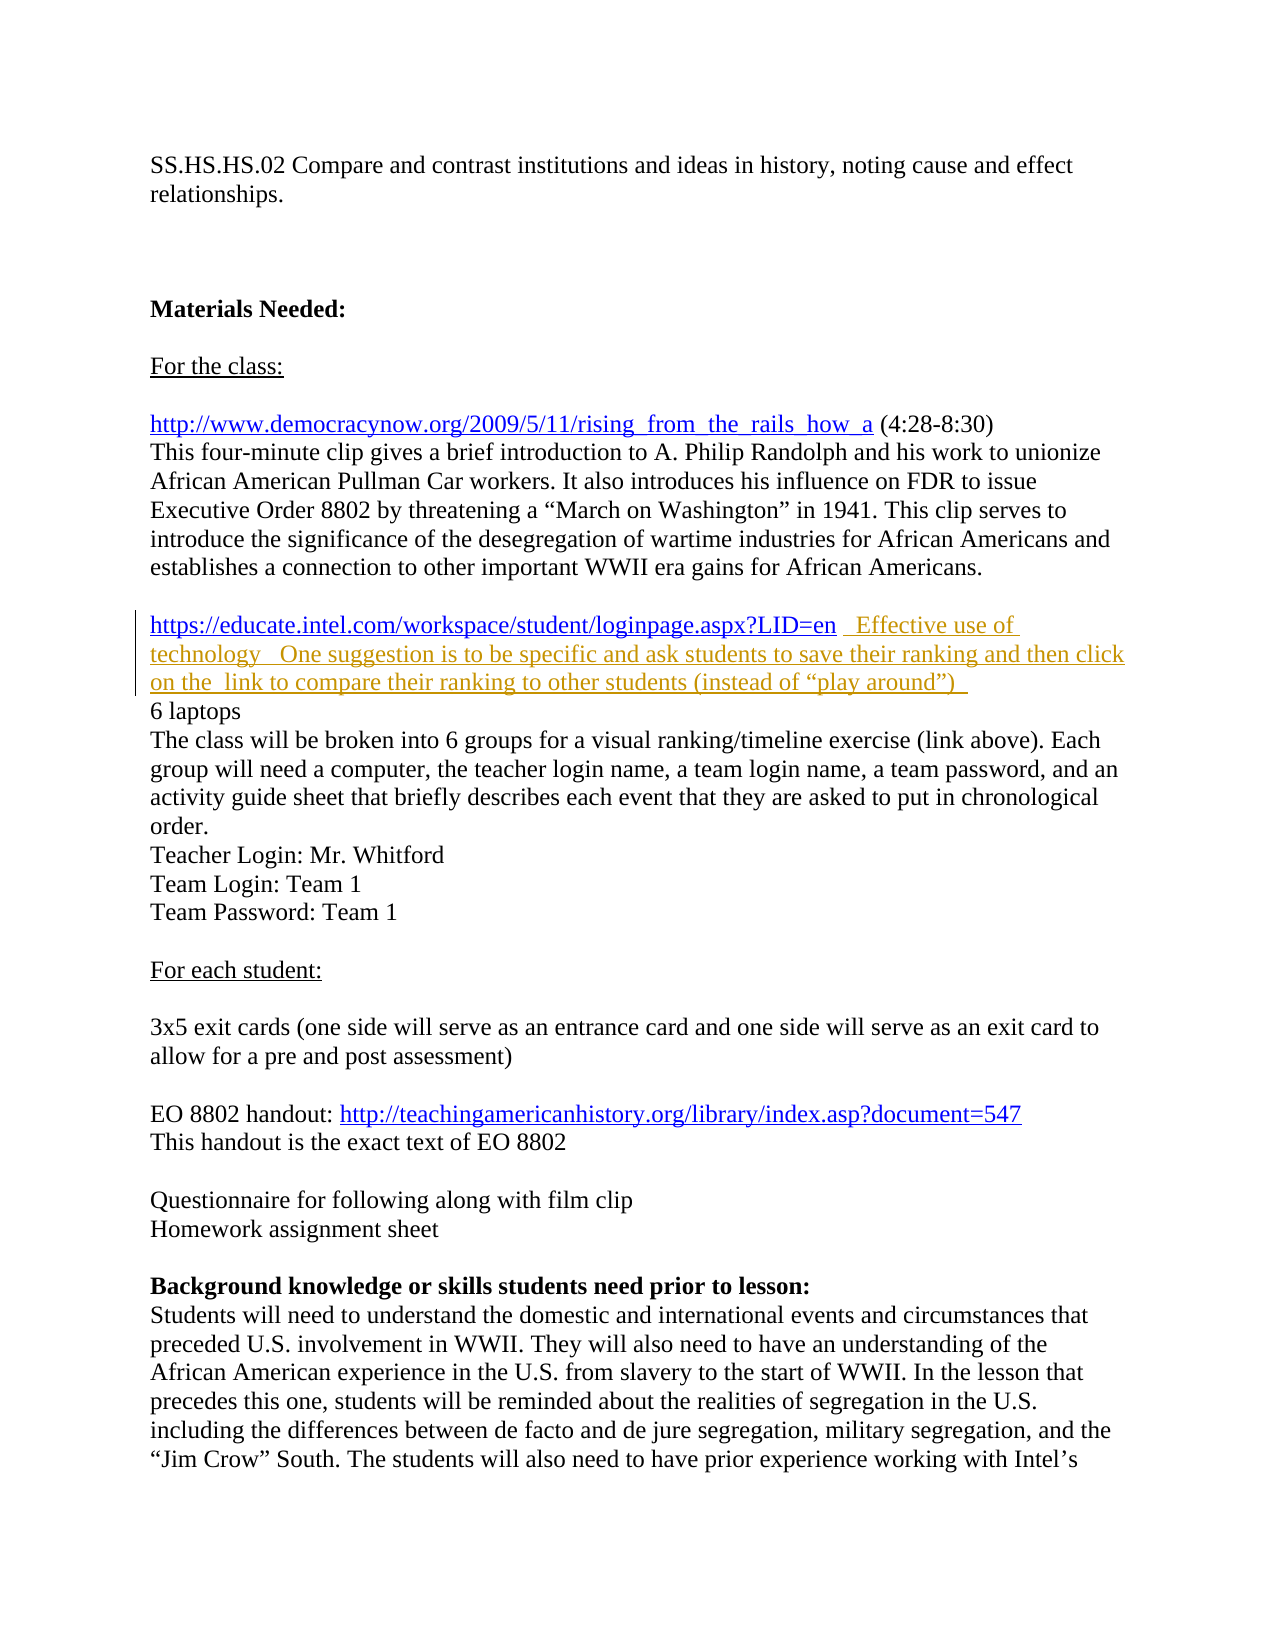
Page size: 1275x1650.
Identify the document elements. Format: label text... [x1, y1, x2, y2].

text Materials Needed: [150, 294, 1125, 322]
text 6 laptops [150, 696, 1125, 725]
text http://www.democracynow.org/2009/5/11/rising_from_the_rails_how_a (4:28-8:30) [150, 409, 1125, 437]
text https://educate.intel.com/workspace/student/loginpage.aspx?LID=en [150, 610, 1125, 664]
text Background knowledge or skills students need prior to lesson: [150, 1271, 1125, 1300]
text This handout is the exact text of EO 8802 [150, 1127, 1125, 1156]
text The class will be broken into 6 groups for a visual ranking/timeline exercise (link above). Each group will need a computer, the teacher login name, a team login name, a team password, and an activity guide sheet that briefly describes each event that they are asked to put in chronological order. [150, 725, 1125, 840]
text SS.HS.HS.02 Compare and contrast institutions and ideas in history, noting cause and effect relationships. [150, 150, 1125, 207]
text For each student: [150, 955, 1125, 984]
text For the class: [150, 351, 1125, 380]
text Team Login: Team 1 [150, 869, 1125, 897]
text https://educate.intel.com/workspace/student/loginpage.aspx?LID=en [150, 665, 1125, 696]
text Team Password: Team 1 [150, 897, 1125, 926]
text 3x5 exit cards (one side will serve as an entrance card and one side will serve as an exit card to allow for a pre and post assessment) [150, 1012, 1125, 1070]
text Teacher Login: Mr. Whitford [150, 840, 1125, 869]
text Homework assignment sheet [150, 1214, 1125, 1242]
text This four-minute clip gives a brief introduction to A. Philip Randolph and his work to unionize African American Pullman Car workers. It also introduces his influence on FDR to issue Executive Order 8802 by threatening a “March on Washington” in 1941. This clip serves to introduce the significance of the desegregation of wartime industries for African Americans and establishes a connection to other important WWII era gains for African Americans. [150, 437, 1125, 581]
text Questionnaire for following along with film clip [150, 1185, 1125, 1214]
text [150, 1300, 1125, 1472]
text EO 8802 handout: http://teachingamericanhistory.org/library/index.asp?document=547 [150, 1099, 1125, 1127]
